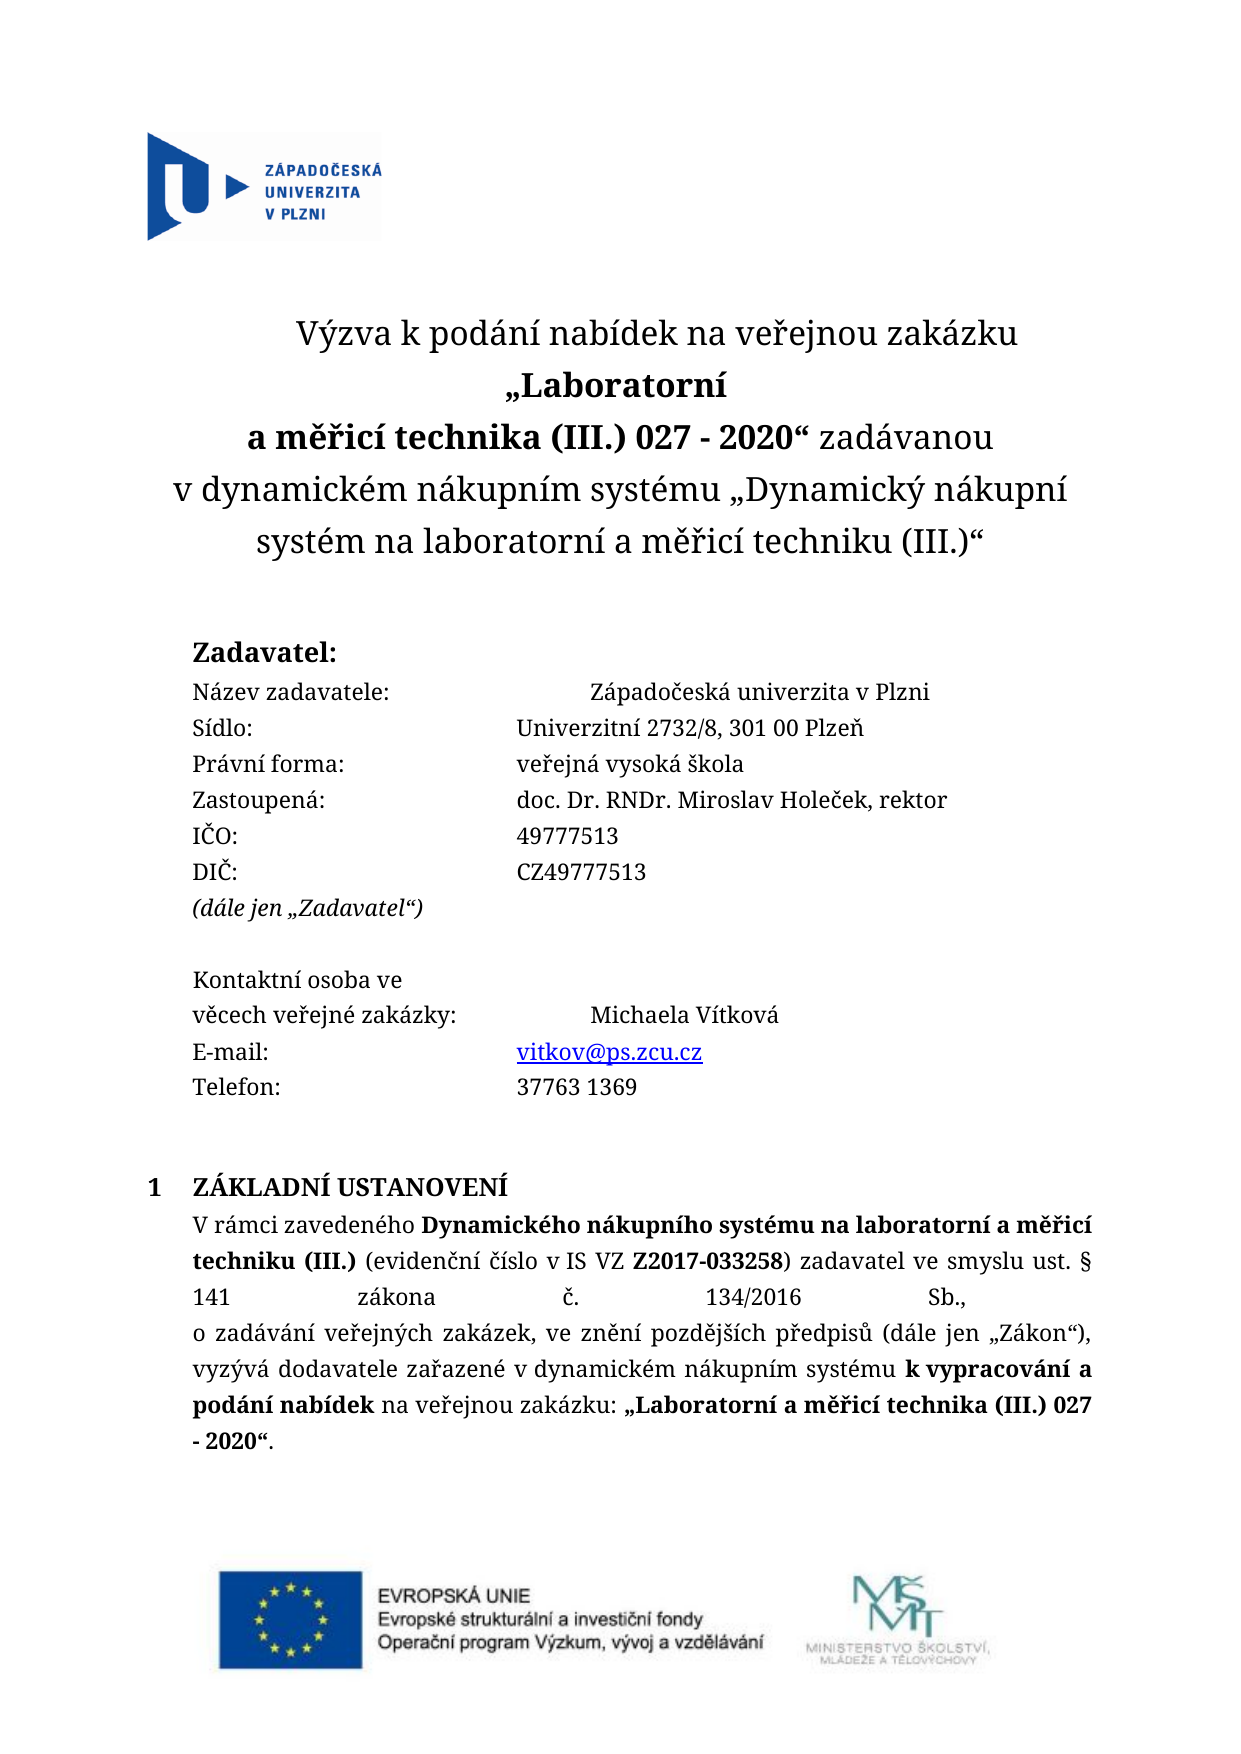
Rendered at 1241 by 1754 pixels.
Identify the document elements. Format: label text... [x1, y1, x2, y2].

text Právní forma: veřejná vysoká škola [148, 748, 1093, 779]
text Název zadavatele: Západočeská univerzita v Plzni [148, 676, 1093, 707]
text Sídlo: Univerzitní 2732/8, 301 00 Plzeň [148, 712, 1093, 743]
text V rámci zavedeného Dynamického nákupního systému na laboratorní a měřicí techniku (III.) (evidenční číslo v IS VZ Z2017-033258) zadavatel ve smyslu ust. § 141 zákona č. 134/2016 Sb., o zadávání veřejných zakázek, ve znění pozdějších předpisů (dále jen „Zákon“), vyzývá dodavatele zařazené v dynamickém nákupním systému k vypracování a podání nabídek na veřejnou zakázku: „Laboratorní a měřicí technika (III.) 027 - 2020“. [192, 1209, 1093, 1456]
text Výzva k podání nabídek na veřejnou zakázku „Laboratorní a měřicí technika (III.) 027 - 2020“ zadávanou v dynamickém nákupním systému „Dynamický nákupní systém na laboratorní a měřicí techniku (III.)“ [148, 309, 1093, 564]
picture [147, 132, 382, 241]
subtitle ZÁKLADNÍ USTANOVENÍ [148, 1170, 1093, 1204]
text DIČ: CZ49777513 [148, 856, 1093, 887]
text (dále jen „Zadavatel“) [148, 892, 1093, 923]
text Kontaktní osoba ve věcech veřejné zakázky: Michaela Vítková [192, 963, 1093, 1031]
text Zastoupená: doc. Dr. RNDr. Miroslav Holeček, rektor [192, 784, 1093, 815]
text Zadavatel: [192, 634, 1093, 671]
text E-mail: vitkov@ps.zcu.cz [148, 1035, 1093, 1067]
text IČO: 49777513 [148, 820, 1093, 851]
picture [147, 1523, 1068, 1705]
text Telefon: 37763 1369 [148, 1071, 1093, 1103]
